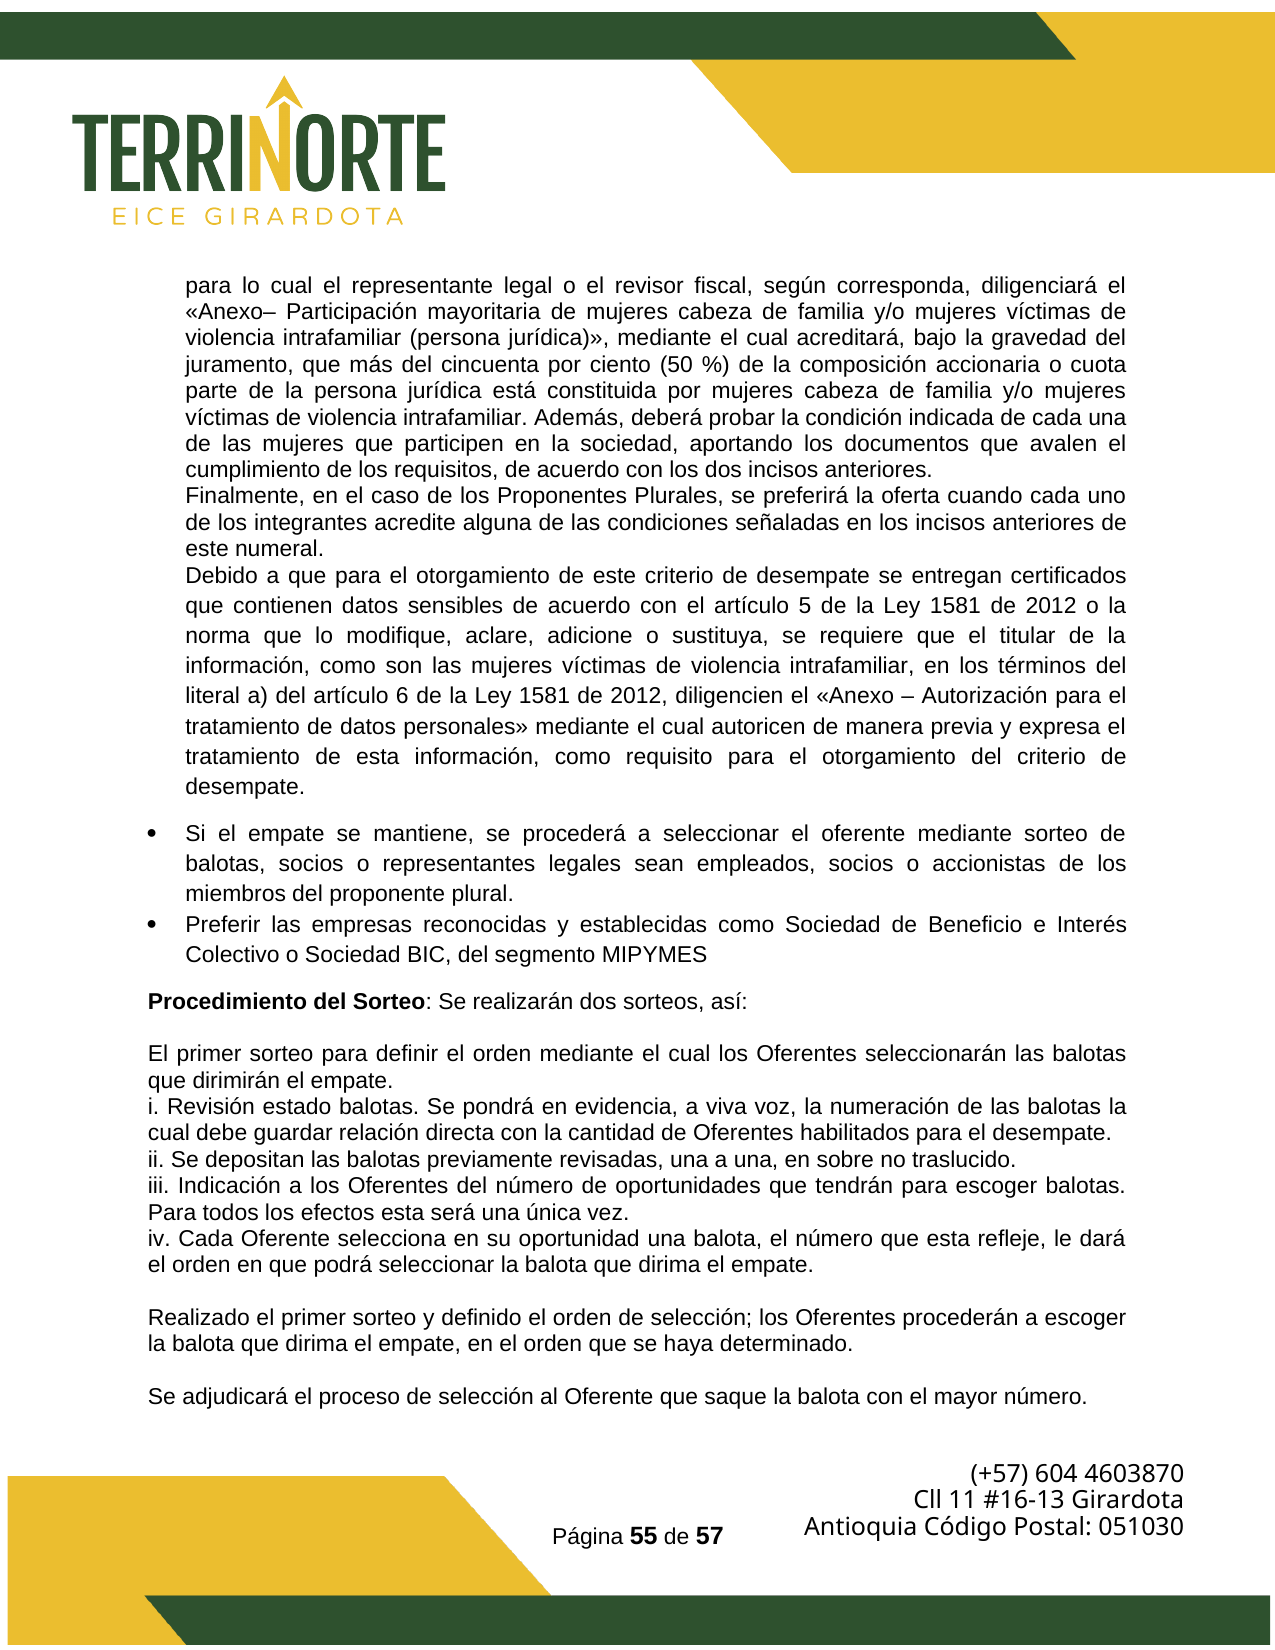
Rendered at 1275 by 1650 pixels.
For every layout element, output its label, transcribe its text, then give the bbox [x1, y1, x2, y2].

list Preferir las empresas reconocidas y establecidas como Sociedad de Beneficio e Interés Colectivo o Sociedad BIC, del segmento MIPYMES [148, 911, 1127, 967]
text Se adjudicará el proceso de selección al Oferente que saque la balota con el mayor número. [148, 1383, 1127, 1409]
text i. Revisión estado balotas. Se pondrá en evidencia, a viva voz, la numeración de las balotas la cual debe guardar relación directa con la cantidad de Oferentes habilitados para el desempate. [148, 1093, 1127, 1146]
picture [0, 12, 1275, 225]
text iv. Cada Oferente selecciona en su oportunidad una balota, el número que esta refleje, le dará el orden en que podrá seleccionar la balota que dirima el empate. [148, 1225, 1127, 1277]
text Realizado el primer sorteo y definido el orden de selección; los Oferentes procederán a escoger la balota que dirima el empate, en el orden que se haya determinado. [148, 1304, 1127, 1357]
picture [7, 1476, 1271, 1645]
text ii. Se depositan las balotas previamente revisadas, una a una, en sobre no traslucido. [148, 1146, 1127, 1172]
text Procedimiento del Sorteo: Se realizarán dos sorteos, así: [148, 988, 1127, 1014]
text El primer sorteo para definir el orden mediante el cual los Oferentes seleccionarán las balotas que dirimirán el empate. [148, 1040, 1127, 1093]
list Si el empate se mantiene, se procederá a seleccionar el oferente mediante sorteo de balotas, socios o representantes legales sean empleados, socios o accionistas de los miembros del proponente plural. [148, 820, 1127, 907]
list Finalmente, en el caso de los Proponentes Plurales, se preferirá la oferta cuando cada uno de los integrantes acredite alguna de las condiciones señaladas en los incisos anteriores de este numeral. [185, 482, 1127, 562]
text Debido a que para el otorgamiento de este criterio de desempate se entregan certificados que contienen datos sensibles de acuerdo con el artículo 5 de la Ley 1581 de 2012 o la norma que lo modifique, aclare, adicione o sustituya, se requiere que el titular de la información, como son las mujeres víctimas de violencia intrafamiliar, en los términos del literal a) del artículo 6 de la Ley 1581 de 2012, diligencien el «Anexo – Autorización para el tratamiento de datos personales» mediante el cual autoricen de manera previa y expresa el tratamiento de esta información, como requisito para el otorgamiento del criterio de desempate. [185, 562, 1127, 799]
text iii. Indicación a los Oferentes del número de oportunidades que tendrán para escoger balotas. Para todos los efectos esta será una única vez. [148, 1172, 1127, 1225]
